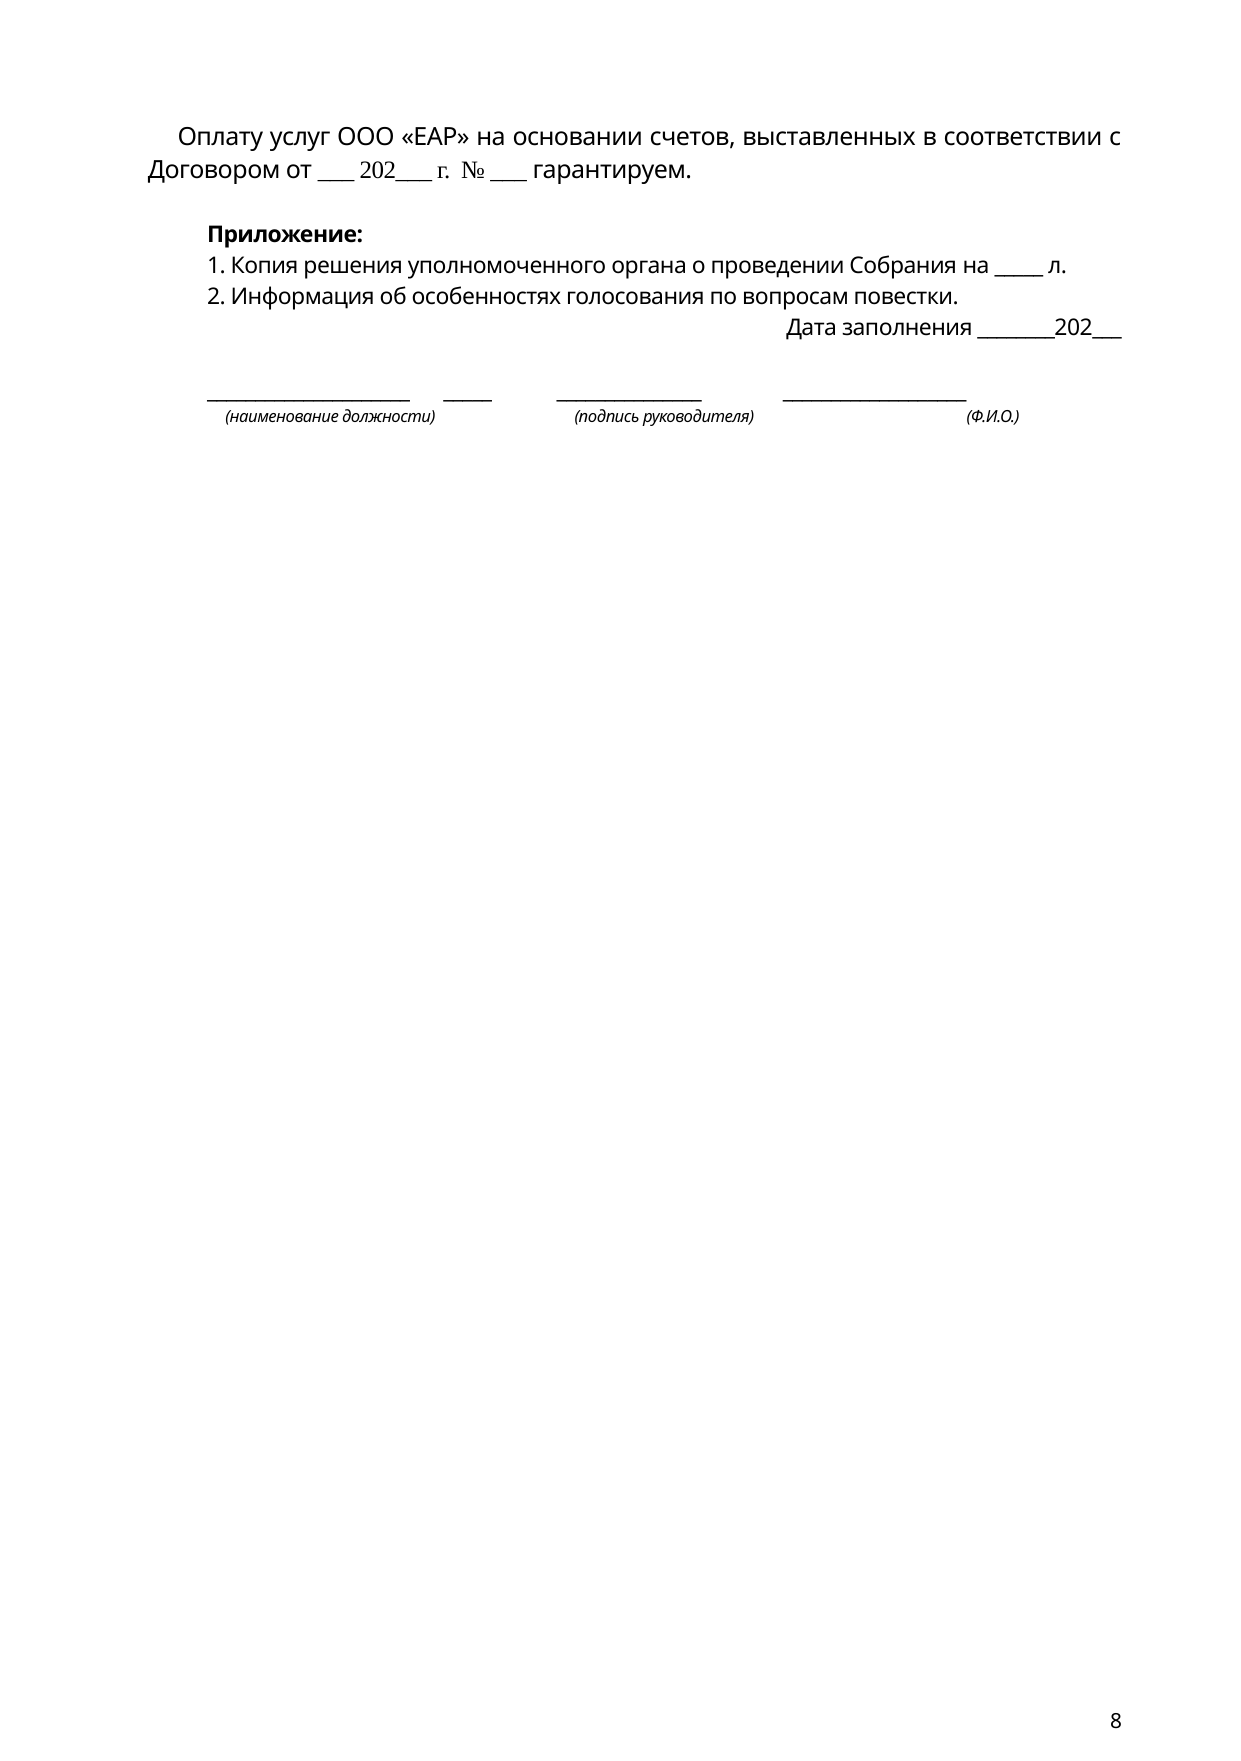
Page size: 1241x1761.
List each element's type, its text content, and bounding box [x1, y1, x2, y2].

text Оплату услуг ООО «ЕАР» на основании счетов, выставленных в соответствии с Договором от ___ 202___ г. № ___ гарантируем. [148, 118, 1122, 186]
text (наименование должности) (подпись руководителя) (Ф.И.О.) [148, 405, 1122, 428]
text Дата заполнения ________202___ [148, 311, 1122, 342]
text _____________________ _____ _______________ ___________________ [148, 374, 1122, 405]
text 2. Информация об особенностях голосования по вопросам повестки. [148, 280, 1122, 311]
text Приложение: [148, 217, 1122, 249]
text 1. Копия решения уполномоченного органа о проведении Собрания на _____ л. [148, 249, 1122, 280]
